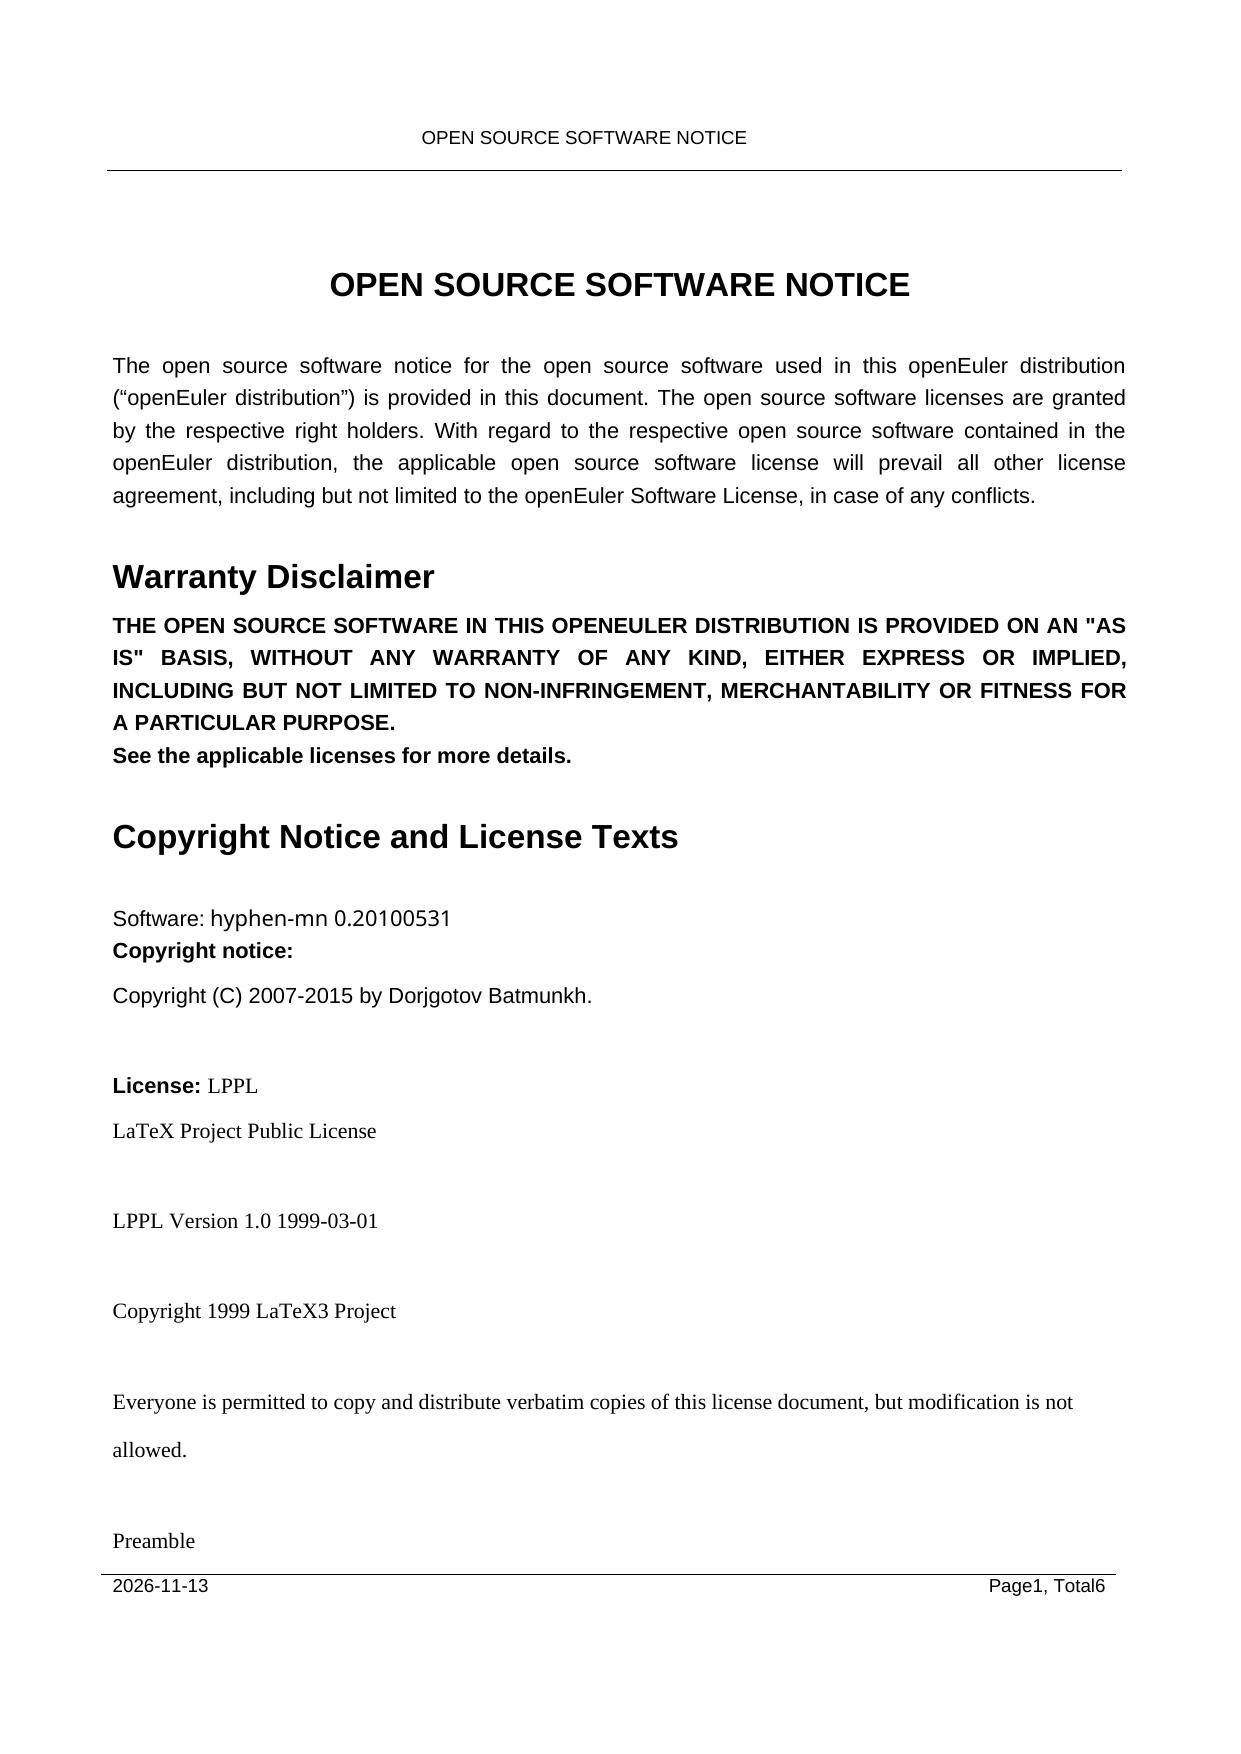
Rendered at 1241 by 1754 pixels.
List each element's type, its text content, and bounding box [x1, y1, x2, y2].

text Warranty Disclaimer [112, 544, 1128, 609]
text Copyright (C) 2007-2015 by Dorjgotov Batmunkh. [112, 979, 1128, 1012]
text THE OPEN SOURCE SOFTWARE IN THIS OPENEULER DISTRIBUTION IS PROVIDED ON AN "AS IS" BASIS, WITHOUT ANY WARRANTY OF ANY KIND, EITHER EXPRESS OR IMPLIED, INCLUDING BUT NOT LIMITED TO NON-INFRINGEMENT, MERCHANTABILITY OR FITNESS FOR A PARTICULAR PURPOSE. See the applicable licenses for more details. [112, 609, 1128, 771]
text OPEN SOURCE SOFTWARE NOTICE [112, 251, 1128, 316]
text License: LPPL [112, 1069, 1128, 1102]
text Copyright Notice and License Texts [112, 804, 1128, 869]
text Copyright notice: [112, 934, 1128, 966]
text LPPL Version 1.0 1999-03-01 [112, 1204, 1128, 1237]
text Copyright 1999 LaTeX3 Project [112, 1295, 1128, 1327]
text The open source software notice for the open source software used in this openEuler distribution (“openEuler distribution”) is provided in this document. The open source software licenses are granted by the respective right holders. With regard to the respective open source software contained in the openEuler distribution, the applicable open source software license will prevail all other license agreement, including but not limited to the openEuler Software License, in case of any conflicts. [112, 349, 1128, 511]
text Software: hyphen-mn 0.20100531 [112, 901, 1128, 934]
text LaTeX Project Public License [112, 1114, 1128, 1147]
text Preamble [112, 1524, 1128, 1556]
text Everyone is permitted to copy and distribute verbatim copies of this license document, but modification is not allowed. [112, 1385, 1128, 1466]
